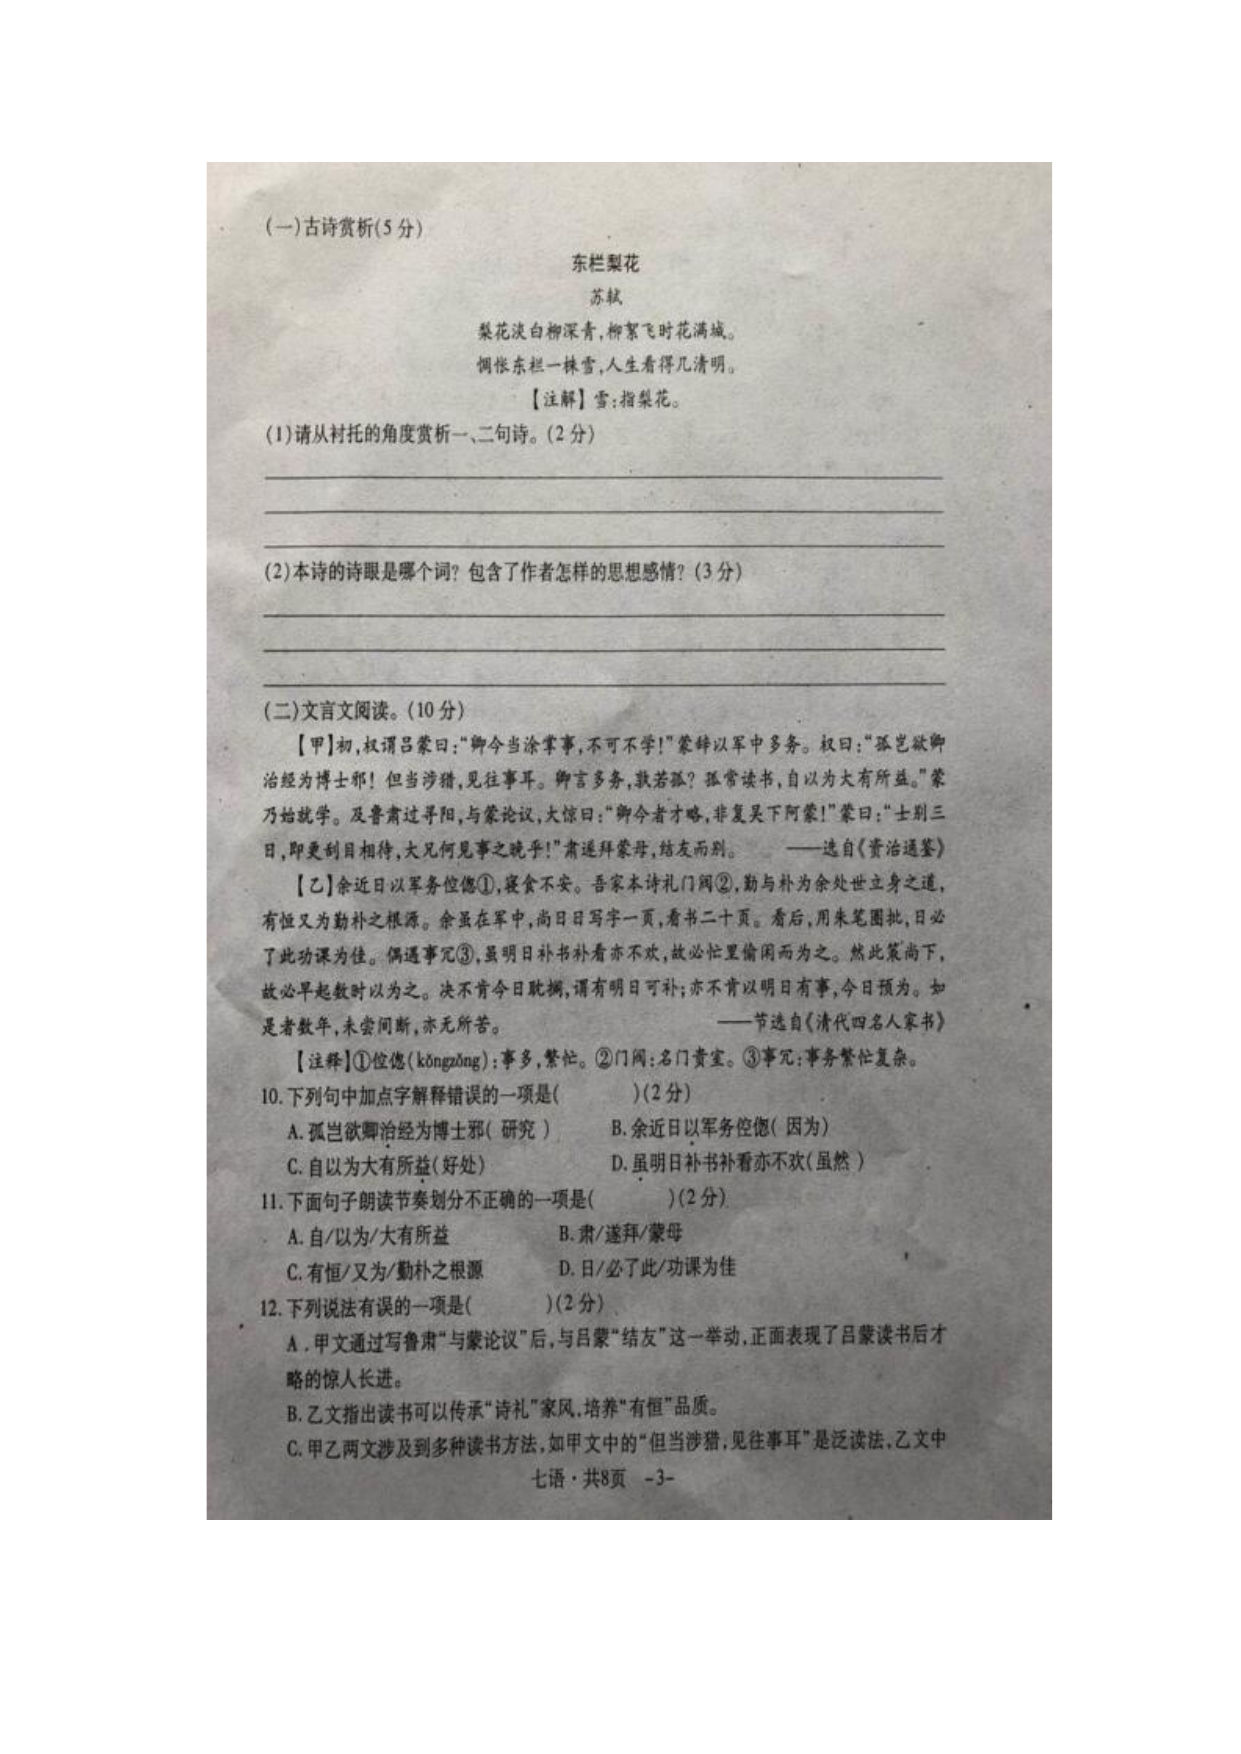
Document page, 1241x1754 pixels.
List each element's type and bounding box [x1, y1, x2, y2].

picture [206, 162, 1053, 1520]
